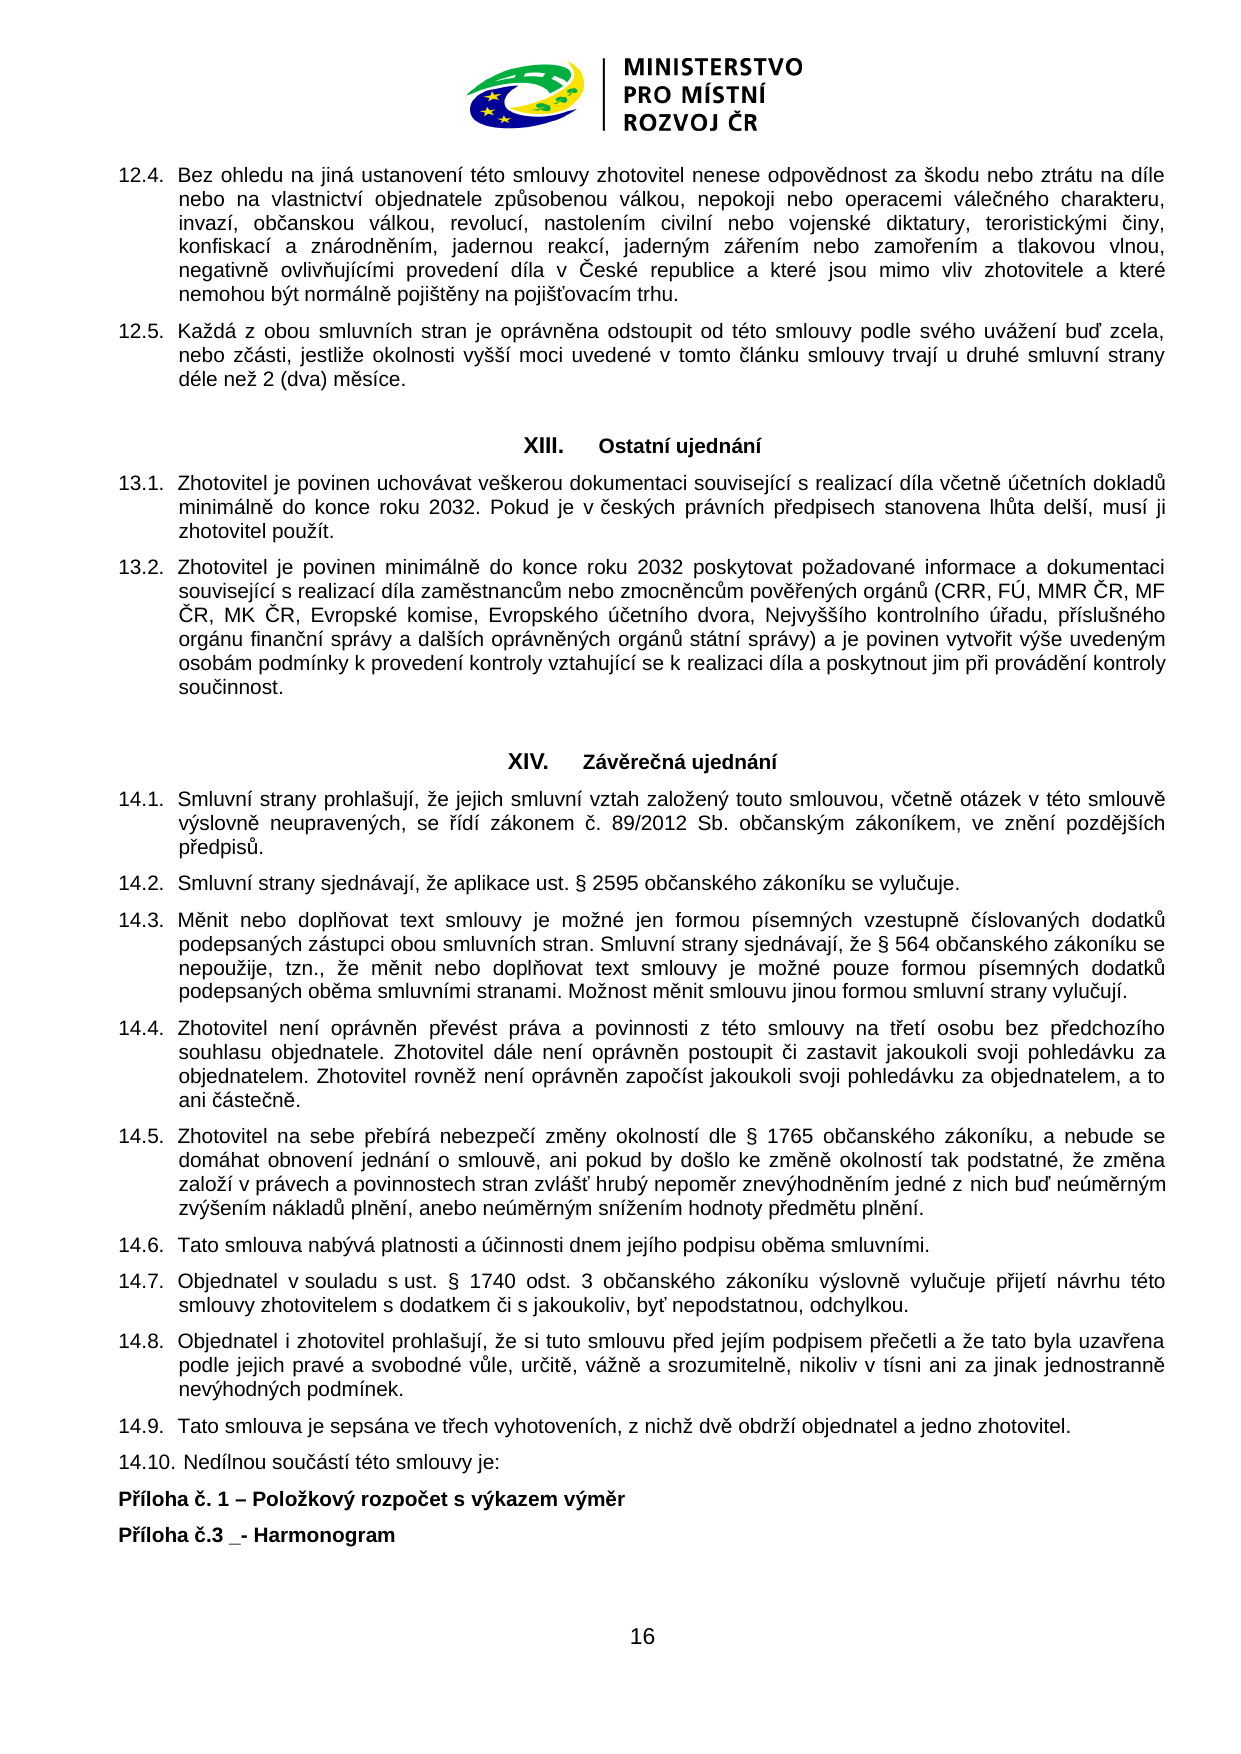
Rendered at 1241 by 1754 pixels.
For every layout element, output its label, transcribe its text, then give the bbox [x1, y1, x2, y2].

list Objednatel i zhotovitel prohlašují, že si tuto smlouvu před jejím podpisem přečetli a že tato byla uzavřena podle jejich pravé a svobodné vůle, určitě, vážně a srozumitelně, nikoliv v tísni ani za jinak jednostranně nevýhodných podmínek. [118, 1329, 1167, 1401]
text Příloha č.3 _- Harmonogram [118, 1523, 1167, 1547]
list Měnit nebo doplňovat text smlouvy je možné jen formou písemných vzestupně číslovaných dodatků podepsaných zástupci obou smluvních stran. Smluvní strany sjednávají, že § 564 občanského zákoníku se nepoužije, tzn., že měnit nebo doplňovat text smlouvy je možné pouze formou písemných dodatků podepsaných oběma smluvními stranami. Možnost měnit smlouvu jinou formou smluvní strany vylučují. [118, 907, 1167, 1003]
list Zhotovitel je povinen minimálně do konce roku 2032 poskytovat požadované informace a dokumentaci související s realizací díla zaměstnancům nebo zmocněncům pověřených orgánů (CRR, FÚ, MMR ČR, MF ČR, MK ČR, Evropské komise, Evropského účetního dvora, Nejvyššího kontrolního úřadu, příslušného orgánu finanční správy a dalších oprávněných orgánů státní správy) a je povinen vytvořit výše uvedeným osobám podmínky k provedení kontroly vztahující se k realizaci díla a poskytnout jim při provádění kontroly součinnost. [118, 555, 1167, 699]
list Smluvní strany prohlašují, že jejich smluvní vztah založený touto smlouvou, včetně otázek v této smlouvě výslovně neupravených, se řídí zákonem č. 89/2012 Sb. občanským zákoníkem, ve znění pozdějších předpisů. [118, 787, 1167, 858]
list Každá z obou smluvních stran je oprávněna odstoupit od této smlouvy podle svého uvážení buď zcela, nebo zčásti, jestliže okolnosti vyšší moci uvedené v tomto článku smlouvy trvají u druhé smluvní strany déle než 2 (dva) měsíce. [118, 319, 1167, 391]
list Tato smlouva nabývá platnosti a účinnosti dnem jejího podpisu oběma smluvními. [118, 1232, 1167, 1256]
list Zhotovitel na sebe přebírá nebezpečí změny okolností dle § 1765 občanského zákoníku, a nebude se domáhat obnovení jednání o smlouvě, ani pokud by došlo ke změně okolností tak podstatné, že změna založí v právech a povinnostech stran zvlášť hrubý nepoměr znevýhodněním jedné z nich buď neúměrným zvýšením nákladů plnění, anebo neúměrným snížením hodnoty předmětu plnění. [118, 1124, 1167, 1220]
list Smluvní strany sjednávají, že aplikace ust. § 2595 občanského zákoníku se vylučuje. [118, 871, 1167, 895]
list Zhotovitel není oprávněn převést práva a povinnosti z této smlouvy na třetí osobu bez předchozího souhlasu objednatele. Zhotovitel dále není oprávněn postoupit či zastavit jakoukoli svoji pohledávku za objednatelem. Zhotovitel rovněž není oprávněn započíst jakoukoli svoji pohledávku za objednatelem, a to ani částečně. [118, 1016, 1167, 1112]
subtitle Příloha č. 1 – Položkový rozpočet s výkazem výměr [118, 1487, 1167, 1511]
subtitle Ostatní ujednání [118, 432, 1167, 458]
subtitle Závěrečná ujednání [118, 748, 1167, 774]
picture [466, 58, 802, 131]
list Bez ohledu na jiná ustanovení této smlouvy zhotovitel nenese odpovědnost za škodu nebo ztrátu na díle nebo na vlastnictví objednatele způsobenou válkou, nepokoji nebo operacemi válečného charakteru, invazí, občanskou válkou, revolucí, nastolením civilní nebo vojenské diktatury, teroristickými činy, konfiskací a znárodněním, jadernou reakcí, jaderným zářením nebo zamořením a tlakovou vlnou, negativně ovlivňujícími provedení díla v České republice a které jsou mimo vliv zhotovitele a které nemohou být normálně pojištěny na pojišťovacím trhu. [118, 162, 1167, 306]
list Tato smlouva je sepsána ve třech vyhotoveních, z nichž dvě obdrží objednatel a jedno zhotovitel. [118, 1414, 1167, 1438]
list Nedílnou součástí této smlouvy je: [118, 1450, 1167, 1474]
list Objednatel v souladu s ust. § 1740 odst. 3 občanského zákoníku výslovně vylučuje přijetí návrhu této smlouvy zhotovitelem s dodatkem či s jakoukoliv, byť nepodstatnou, odchylkou. [118, 1269, 1167, 1317]
list Zhotovitel je povinen uchovávat veškerou dokumentaci související s realizací díla včetně účetních dokladů minimálně do konce roku 2032. Pokud je v českých právních předpisech stanovena lhůta delší, musí ji zhotovitel použít. [118, 471, 1167, 543]
